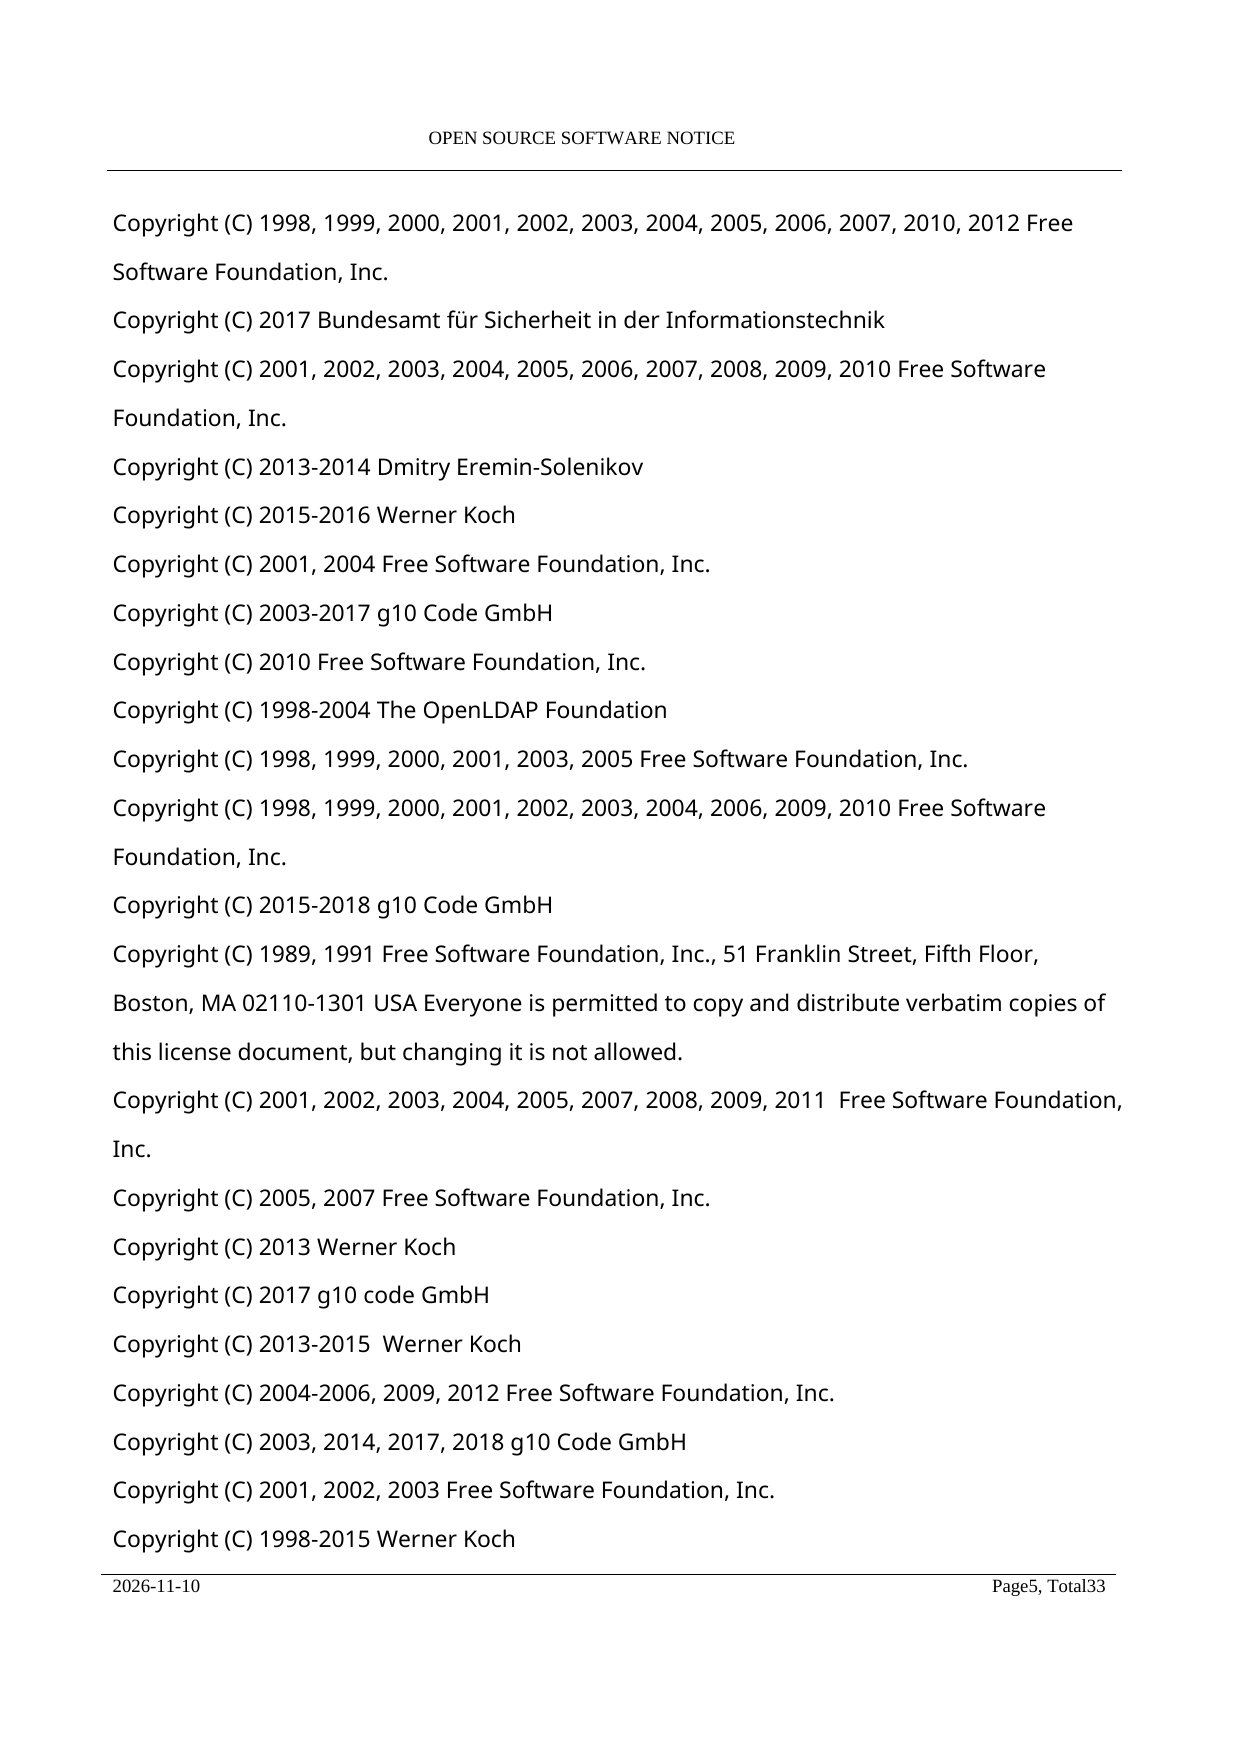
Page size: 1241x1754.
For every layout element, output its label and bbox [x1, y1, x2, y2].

text [112, 206, 1128, 1555]
